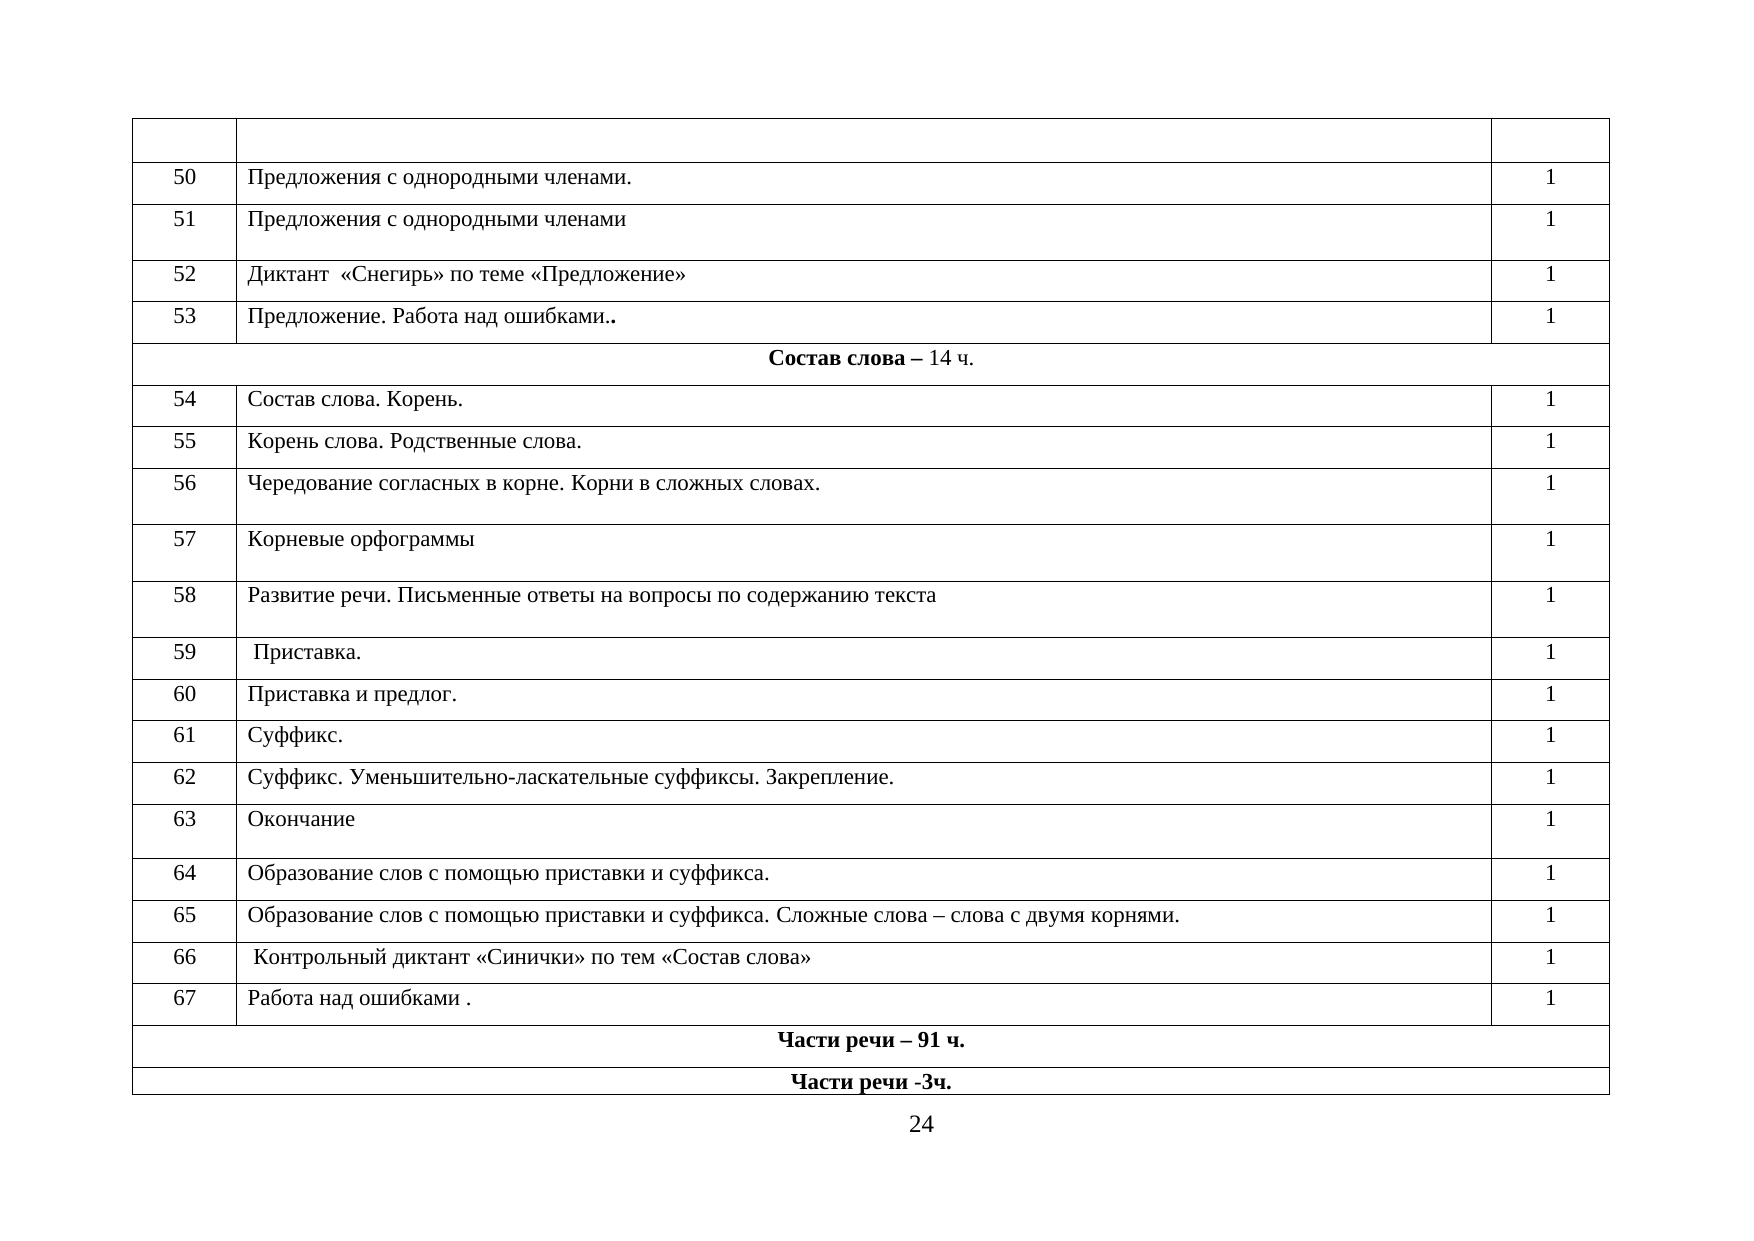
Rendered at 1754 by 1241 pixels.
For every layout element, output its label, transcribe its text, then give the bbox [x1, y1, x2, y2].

table_cell 1 [1492, 984, 1609, 1025]
table_cell 1 [1492, 427, 1609, 468]
table_cell 58 [133, 582, 236, 637]
table_cell 1 [1492, 163, 1609, 204]
table_cell 1 [1492, 582, 1609, 637]
table_cell 1 [1492, 261, 1609, 301]
table_cell 1 [1492, 763, 1609, 803]
table_cell Предложения с однородными членами [237, 205, 1491, 259]
table_cell 49 [133, 119, 236, 162]
table_cell 1 [1492, 302, 1609, 343]
table_cell 1 [1492, 805, 1609, 858]
table_cell 1 [1492, 721, 1609, 762]
table_cell 61 [133, 721, 236, 762]
table_cell 53 [133, 302, 236, 343]
table_cell Корень слова. Родственные слова. [237, 427, 1491, 468]
table_cell Состав слова – 14 ч. [133, 344, 1609, 384]
table_cell 1 [1492, 943, 1609, 983]
table_cell Приставка. [237, 638, 1491, 678]
table_cell Состав слова. Корень. [237, 386, 1491, 426]
table_cell Части речи -3ч. [133, 1068, 1609, 1094]
table_cell Предложение. Работа над ошибками.. [237, 302, 1491, 343]
table_cell 63 [133, 805, 236, 858]
table_cell Суффикс. [237, 721, 1491, 762]
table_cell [237, 119, 1491, 162]
table_cell Образование слов с помощью приставки и суффикса. [237, 859, 1491, 900]
table_cell 1 [1492, 205, 1609, 259]
table_cell 57 [133, 525, 236, 581]
table_cell Чередование согласных в корне. Корни в сложных словах. [237, 469, 1491, 524]
table_cell 1 [1492, 469, 1609, 524]
table_cell 62 [133, 763, 236, 803]
table_cell 1 [1492, 680, 1609, 720]
table_cell 1 [1492, 901, 1609, 942]
table_cell Части речи – 91 ч. [133, 1026, 1609, 1067]
table_cell 65 [133, 901, 236, 942]
table_cell 67 [133, 984, 236, 1025]
table_cell 60 [133, 680, 236, 720]
table_cell 55 [133, 427, 236, 468]
table_cell Контрольный диктант «Синички» по тем «Состав слова» [237, 943, 1491, 983]
table_cell 50 [133, 163, 236, 204]
table_cell Суффикс. Уменьшительно-ласкательные суффиксы. Закрепление. [237, 763, 1491, 803]
table_cell 64 [133, 859, 236, 900]
table_cell 1 [1492, 525, 1609, 581]
table_cell 59 [133, 638, 236, 678]
table_cell Корневые орфограммы [237, 525, 1491, 581]
table_cell Окончание [237, 805, 1491, 858]
table_cell 51 [133, 205, 236, 259]
table_cell 66 [133, 943, 236, 983]
table_cell 1 [1492, 638, 1609, 678]
table_cell Работа над ошибками . [237, 984, 1491, 1025]
table_cell 1 [1492, 119, 1609, 162]
table_cell 54 [133, 386, 236, 426]
table_cell Образование слов с помощью приставки и суффикса. Сложные слова – слова с двумя корнями. [237, 901, 1491, 942]
table_cell 56 [133, 469, 236, 524]
table_cell 52 [133, 261, 236, 301]
table_cell Предложения с однородными членами. [237, 163, 1491, 204]
table_cell 1 [1492, 859, 1609, 900]
table_cell Диктант «Снегирь» по теме «Предложение» [237, 261, 1491, 301]
table_cell 1 [1492, 386, 1609, 426]
table_cell Приставка и предлог. [237, 680, 1491, 720]
table_cell Развитие речи. Письменные ответы на вопросы по содержанию текста [237, 582, 1491, 637]
